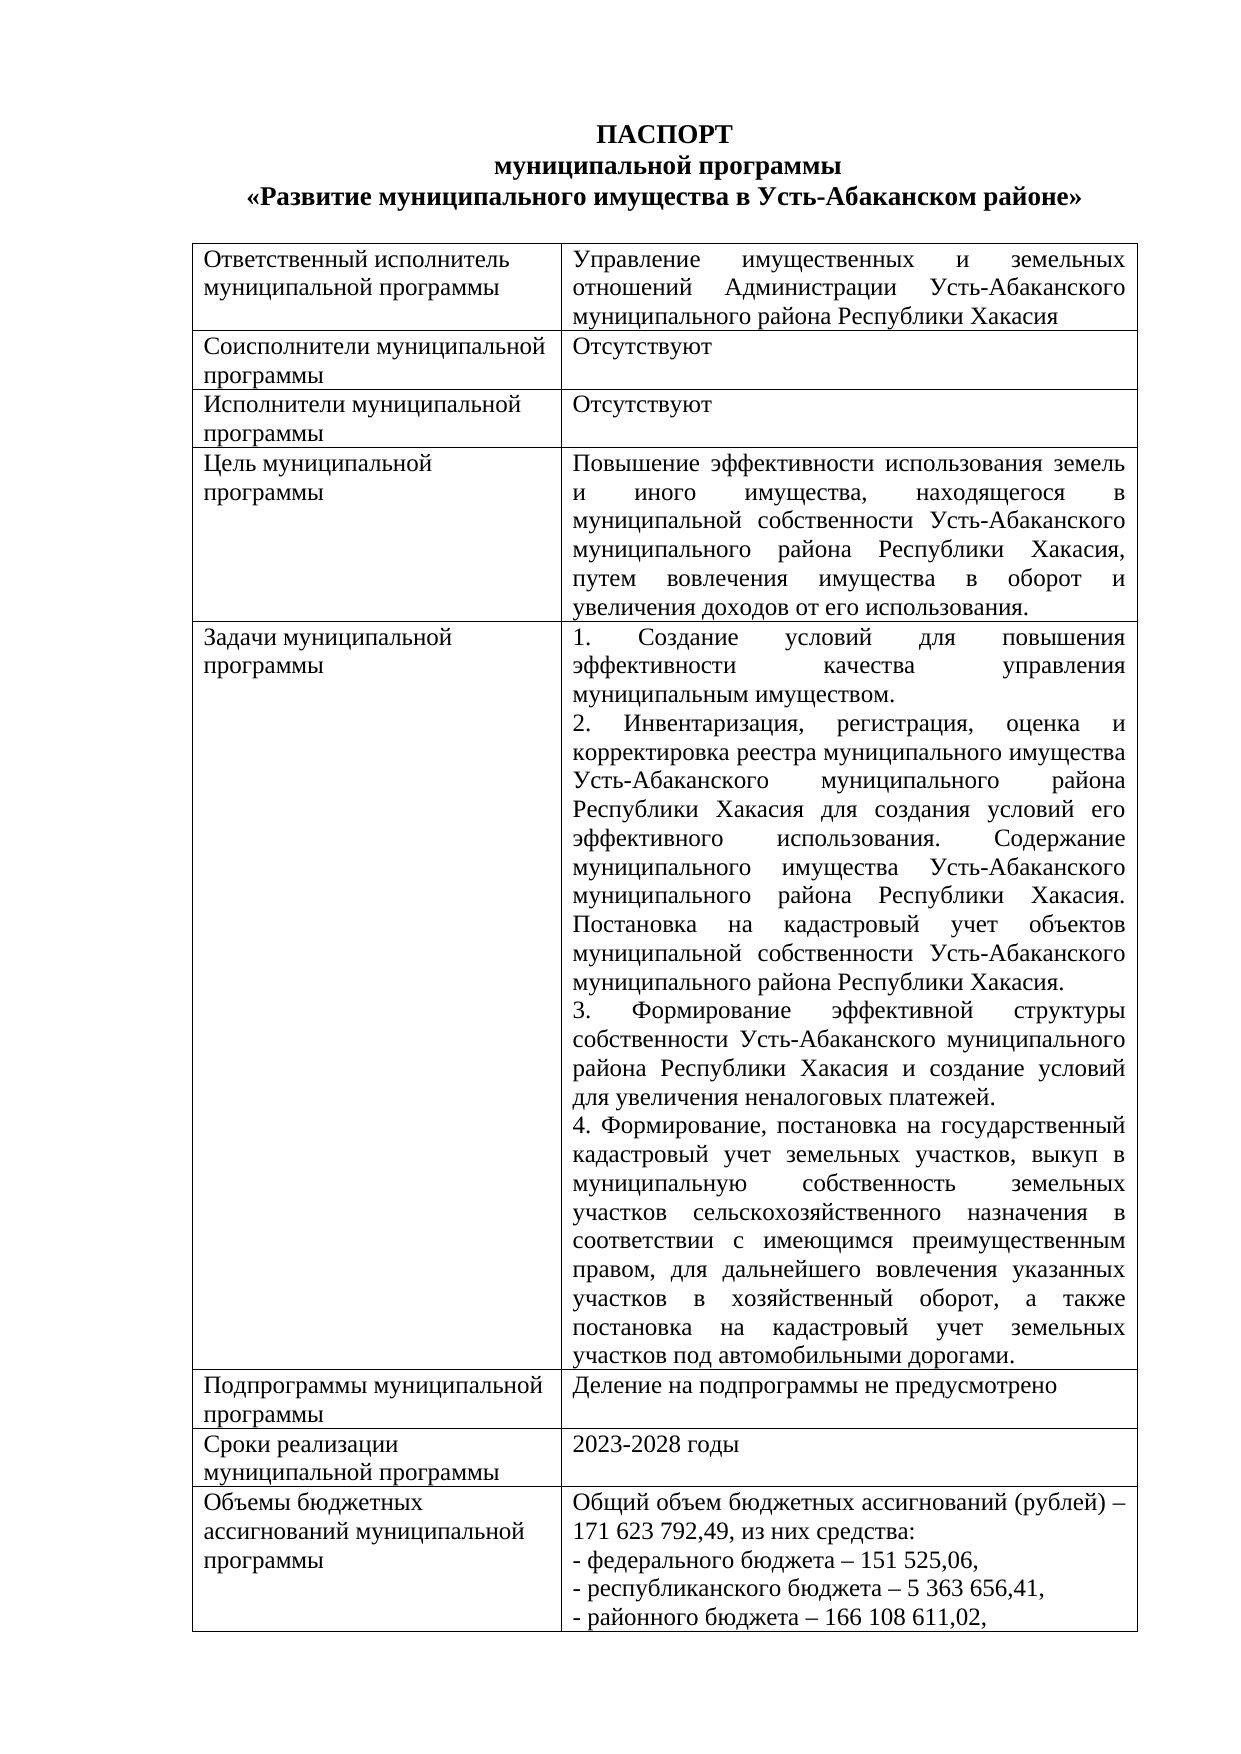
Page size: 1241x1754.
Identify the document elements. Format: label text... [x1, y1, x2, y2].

table_cell 2023-2028 годы [562, 1429, 1137, 1486]
table_cell Отсутствуют [562, 331, 1137, 388]
table_cell Соисполнители муниципальной программы [193, 331, 561, 388]
table_cell Сроки реализации муниципальной программы [193, 1429, 561, 1486]
text ПАСПОРТ [177, 118, 1152, 149]
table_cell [193, 1487, 561, 1631]
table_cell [562, 1487, 1137, 1631]
table_cell 1. Создание условий для повышения эффективности качества управления муниципальным имуществом. 2. Инвентаризация, регистрация, оценка и корректировка реестра муниципального имущества Усть-Абаканского муниципального района Республики Хакасия для создания условий его эффективного использования. Содержание муниципального имущества Усть-Абаканского муниципального района Республики Хакасия. Постановка на кадастровый учет объектов муниципальной собственности Усть-Абаканского муниципального района Республики Хакасия. 3. Формирование эффективной структуры собственности Усть-Абаканского муниципального района Республики Хакасия и создание условий для увеличения неналоговых платежей. 4. Формирование, постановка на государственный кадастровый учет земельных участков, выкуп в муниципальную собственность земельных участков сельскохозяйственного назначения в соответствии с имеющимся преимущественным правом, для дальнейшего вовлечения указанных участков в хозяйственный оборот, а также постановка на кадастровый учет земельных участков под автомобильными дорогами. [562, 622, 1137, 1369]
table_header Ответственный исполнитель муниципальной программы [193, 244, 561, 330]
table_cell Цель муниципальной программы [193, 448, 561, 621]
text муниципальной программы [177, 149, 1152, 180]
table_cell Подпрограммы муниципальной программы [193, 1370, 561, 1428]
table_cell Деление на подпрограммы не предусмотрено [562, 1370, 1137, 1428]
table_cell Повышение эффективности использования земель и иного имущества, находящегося в муниципальной собственности Усть-Абаканского муниципального района Республики Хакасия, путем вовлечения имущества в оборот и увеличения доходов от его использования. [562, 448, 1137, 621]
table_header Управление имущественных и земельных отношений Администрации Усть-Абаканского муниципального района Республики Хакасия [562, 244, 1137, 330]
table_cell Задачи муниципальной программы [193, 622, 561, 1369]
table_cell Отсутствуют [562, 390, 1137, 447]
text «Развитие муниципального имущества в Усть-Абаканском районе» [177, 180, 1152, 212]
table_cell Исполнители муниципальной программы [193, 390, 561, 447]
